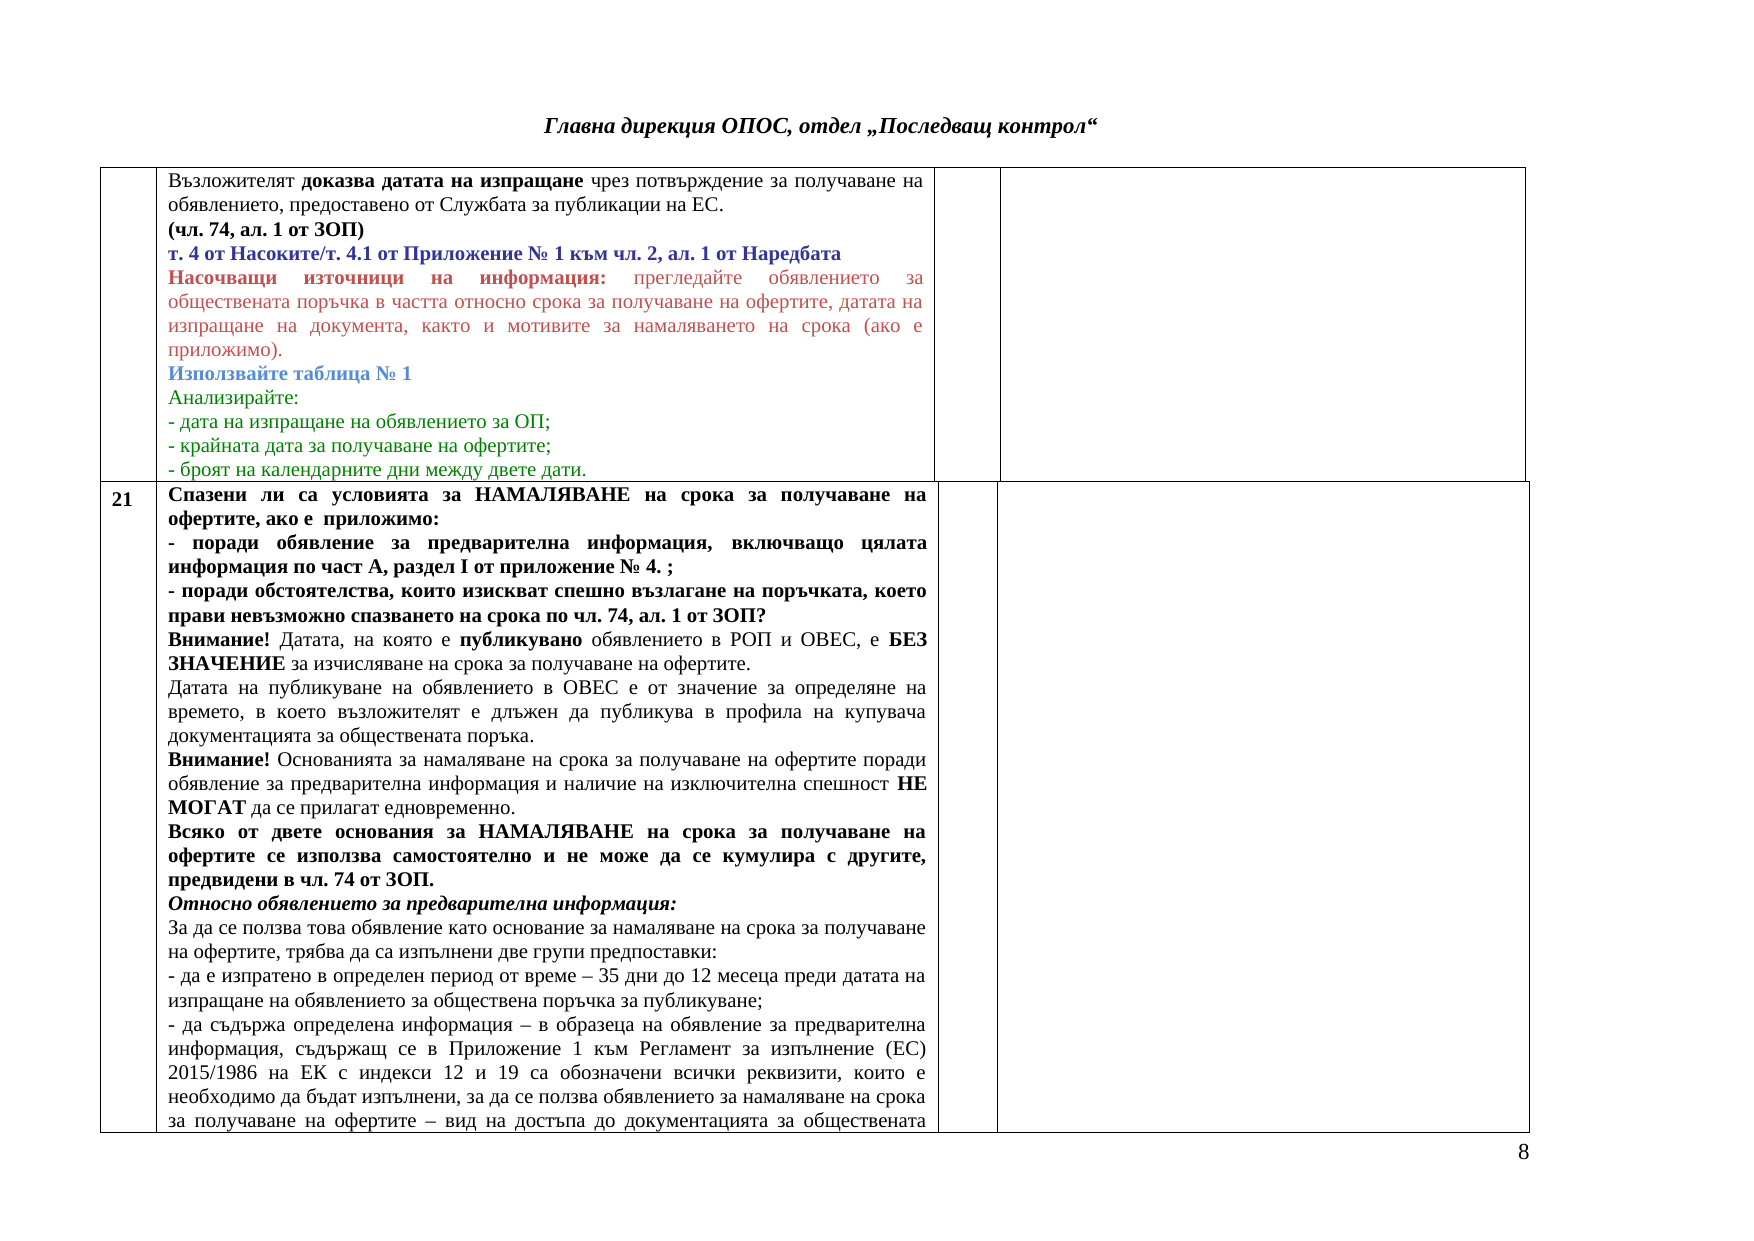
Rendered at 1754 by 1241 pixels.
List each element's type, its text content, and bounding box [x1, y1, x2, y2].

table_cell [1001, 168, 1525, 481]
table_cell [939, 482, 997, 1132]
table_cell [157, 482, 938, 1132]
table_cell 21 [101, 482, 156, 1132]
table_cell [157, 168, 934, 481]
table_cell 20 [101, 168, 156, 481]
table_cell [935, 168, 1000, 481]
table_cell [998, 482, 1529, 1132]
